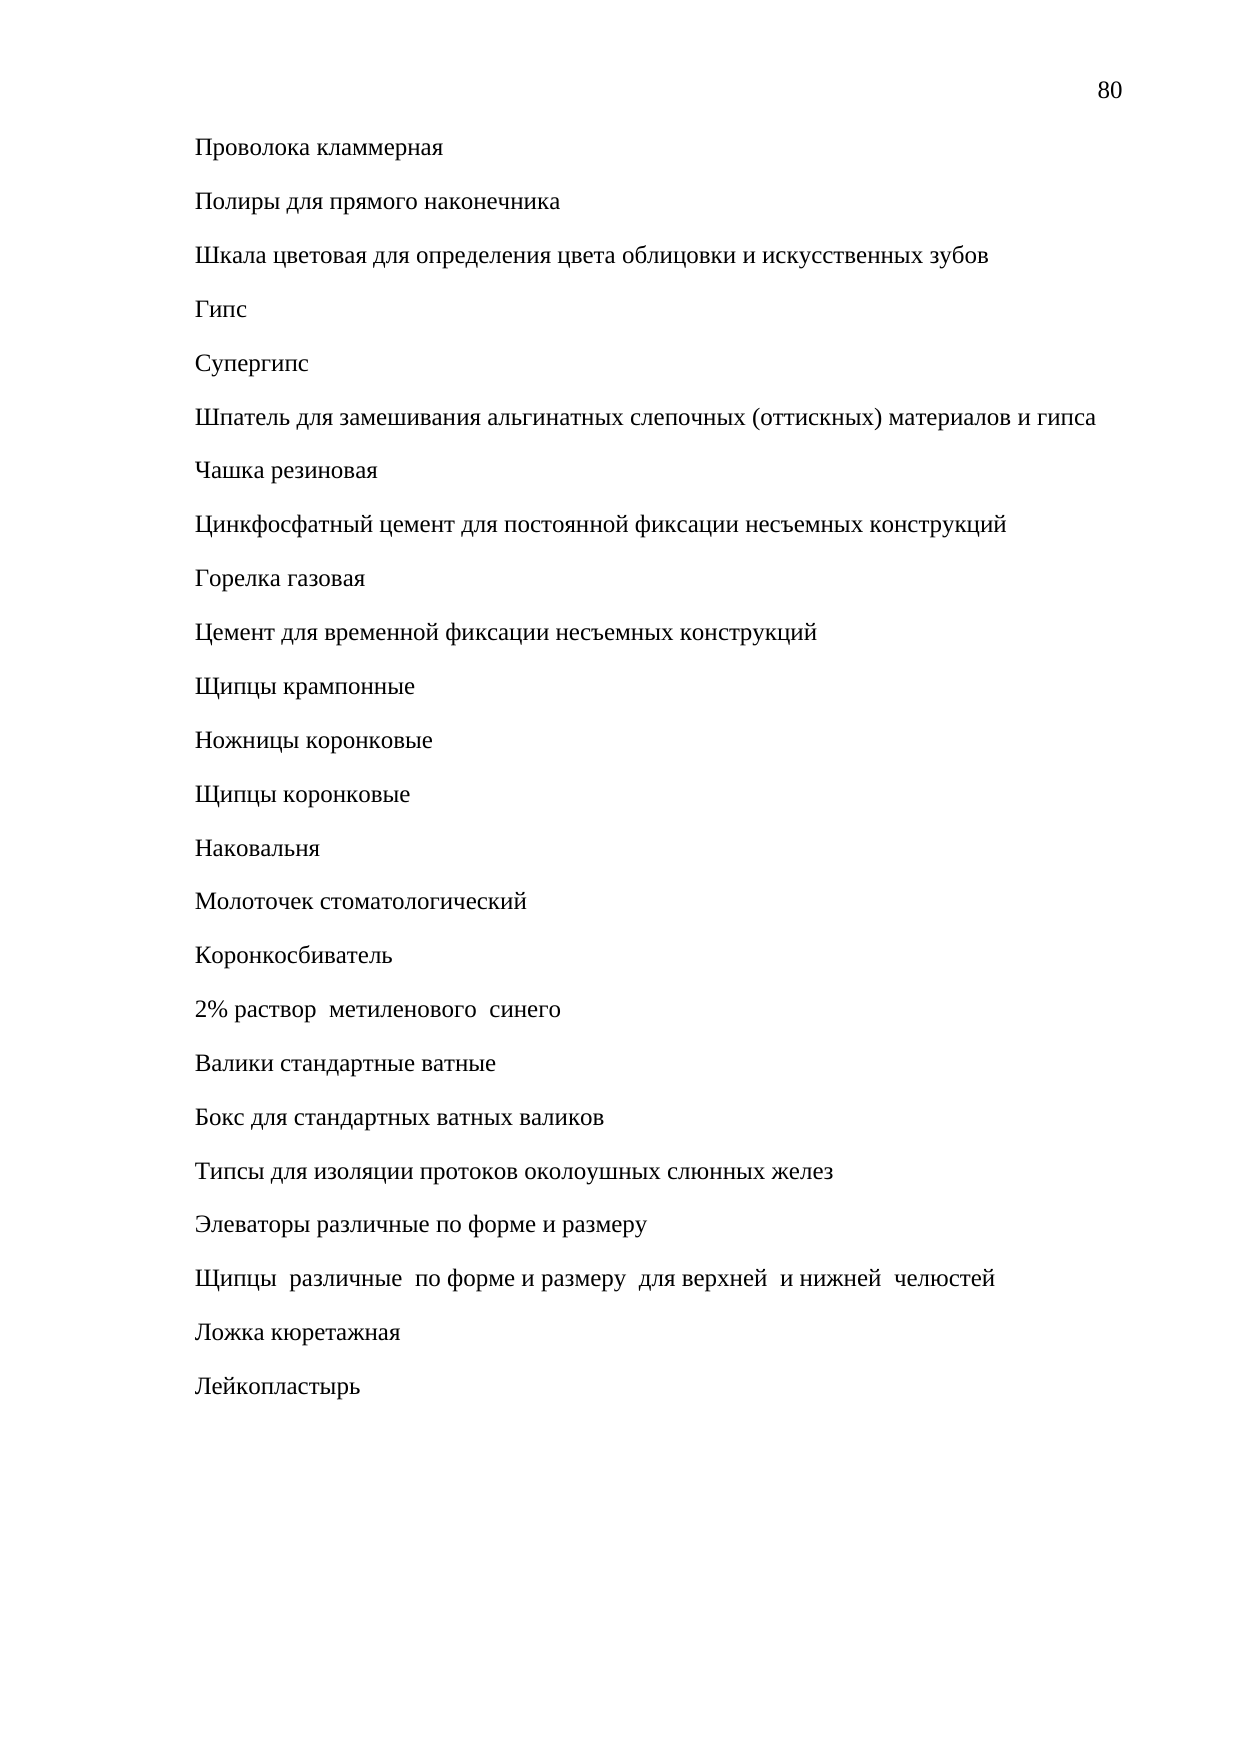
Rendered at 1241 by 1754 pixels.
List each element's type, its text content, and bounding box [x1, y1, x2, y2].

list Наковальня [162, 833, 1122, 861]
list Цемент для временной фиксации несъемных конструкций [162, 617, 1122, 646]
list Типсы для изоляции протоков околоушных слюнных желез [162, 1156, 1122, 1184]
list Горелка газовая [162, 563, 1122, 592]
list Шпатель для замешивания альгинатных слепочных (оттискных) материалов и гипса [162, 402, 1122, 431]
list Элеваторы различные по форме и размеру [162, 1209, 1122, 1238]
list Цинкфосфатный цемент для постоянной фиксации несъемных конструкций [162, 509, 1122, 538]
list Шкала цветовая для определения цвета облицовки и искусственных зубов [162, 240, 1122, 269]
list Валики стандартные ватные [162, 1048, 1122, 1077]
list Щипцы коронковые [162, 779, 1122, 807]
list Ножницы коронковые [162, 725, 1122, 754]
list Бокс для стандартных ватных валиков [162, 1102, 1122, 1131]
list Гипс [162, 294, 1122, 323]
list Полиры для прямого наконечника [162, 186, 1122, 215]
list Супергипс [162, 348, 1122, 377]
list Щипцы крампонные [162, 671, 1122, 700]
list Проволока кламмерная [162, 132, 1122, 161]
list Чашка резиновая [162, 456, 1122, 484]
list Коронкосбиватель [162, 940, 1122, 969]
list Молоточек стоматологический [162, 886, 1122, 915]
list Щипцы различные по форме и размеру для верхней и нижней челюстей [162, 1263, 1122, 1292]
list Ложка кюретажная [162, 1317, 1122, 1346]
list 2% раствор метиленового синего [162, 994, 1122, 1023]
list Лейкопластырь [162, 1371, 1122, 1400]
